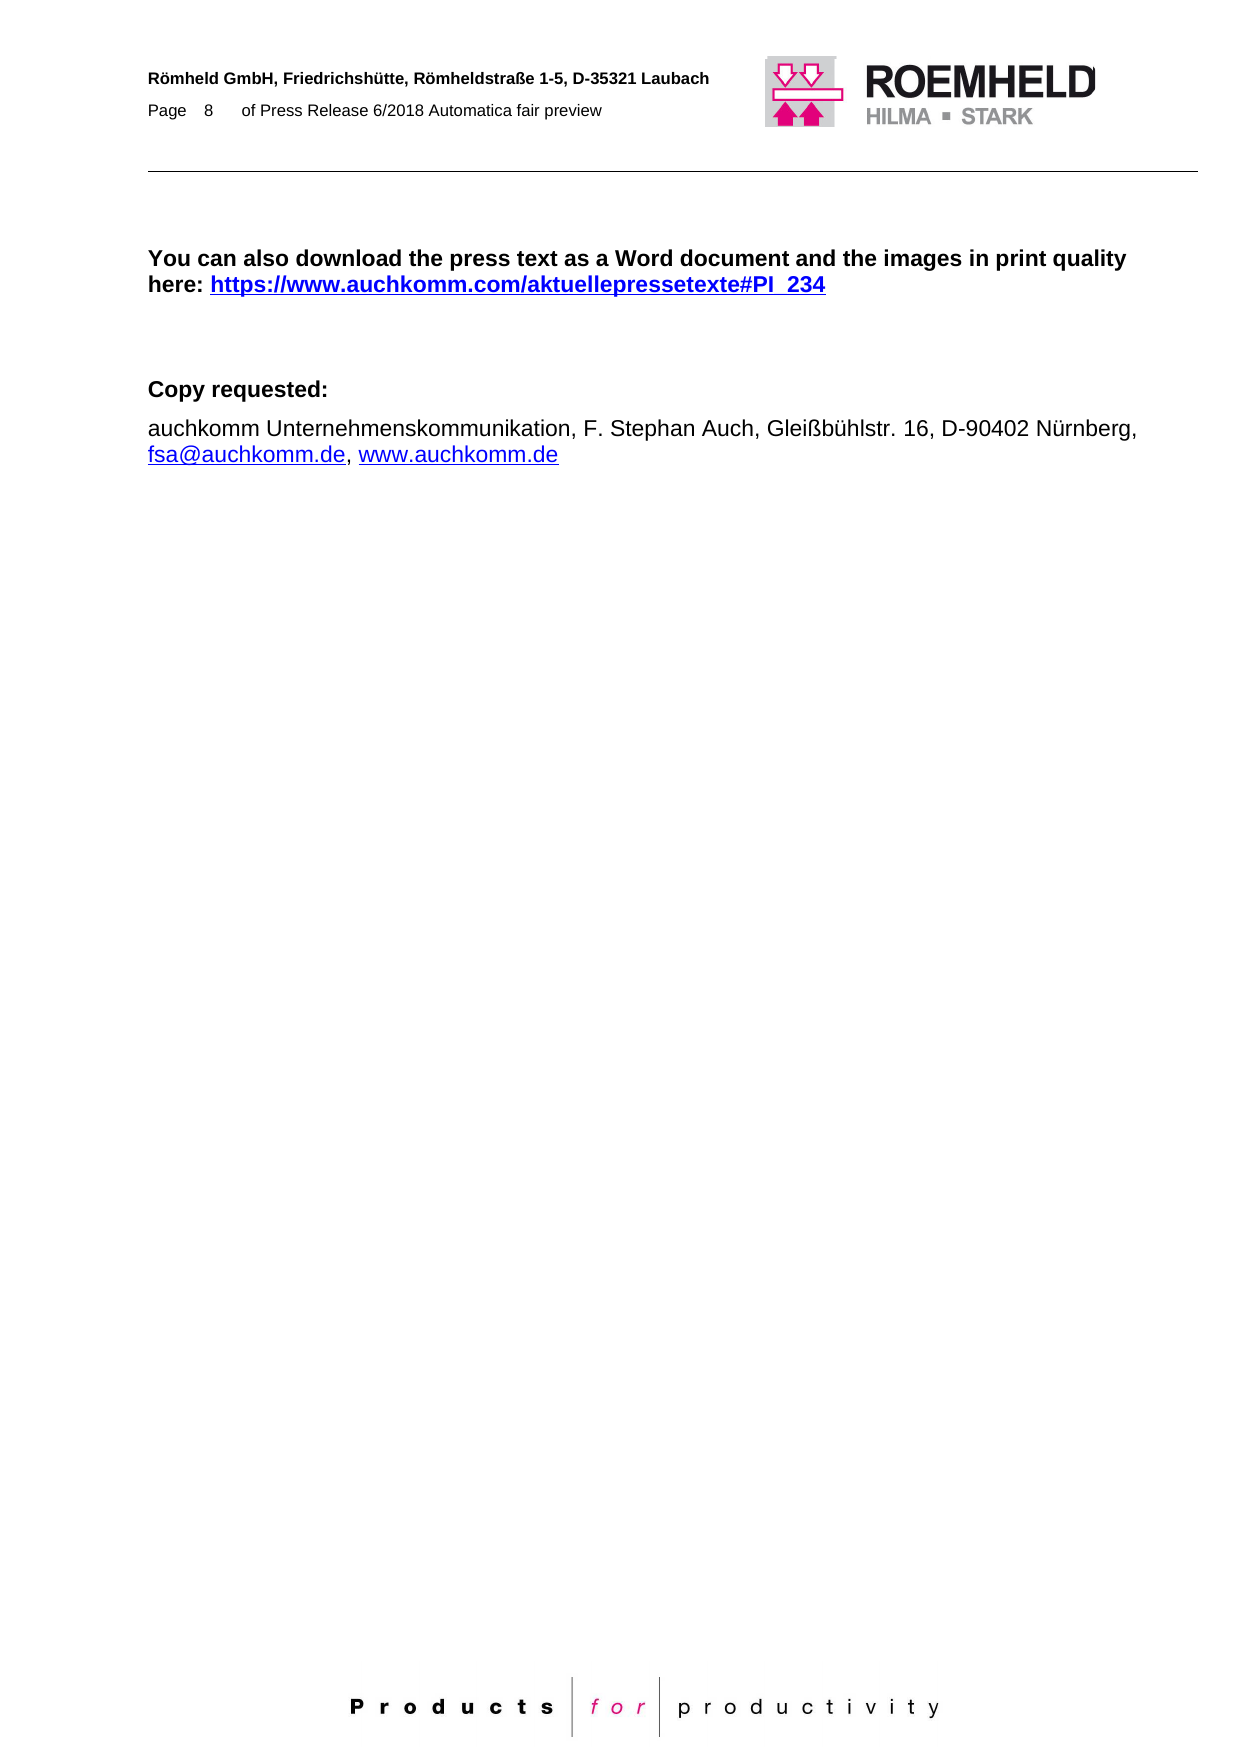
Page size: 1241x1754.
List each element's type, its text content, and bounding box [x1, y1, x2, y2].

picture [763, 56, 1095, 126]
picture [304, 1661, 995, 1747]
text auchkomm Unternehmenskommunikation, F. Stephan Auch, Gleißbühlstr. 16, D-90402 Nürnberg, fsa@auchkomm.de, www.auchkomm.de [148, 415, 1162, 468]
text You can also download the press text as a Word document and the images in print quality here: https://www.auchkomm.com/aktuellepressetexte#PI_234 [148, 245, 1162, 298]
text Copy requested: [148, 376, 1162, 402]
